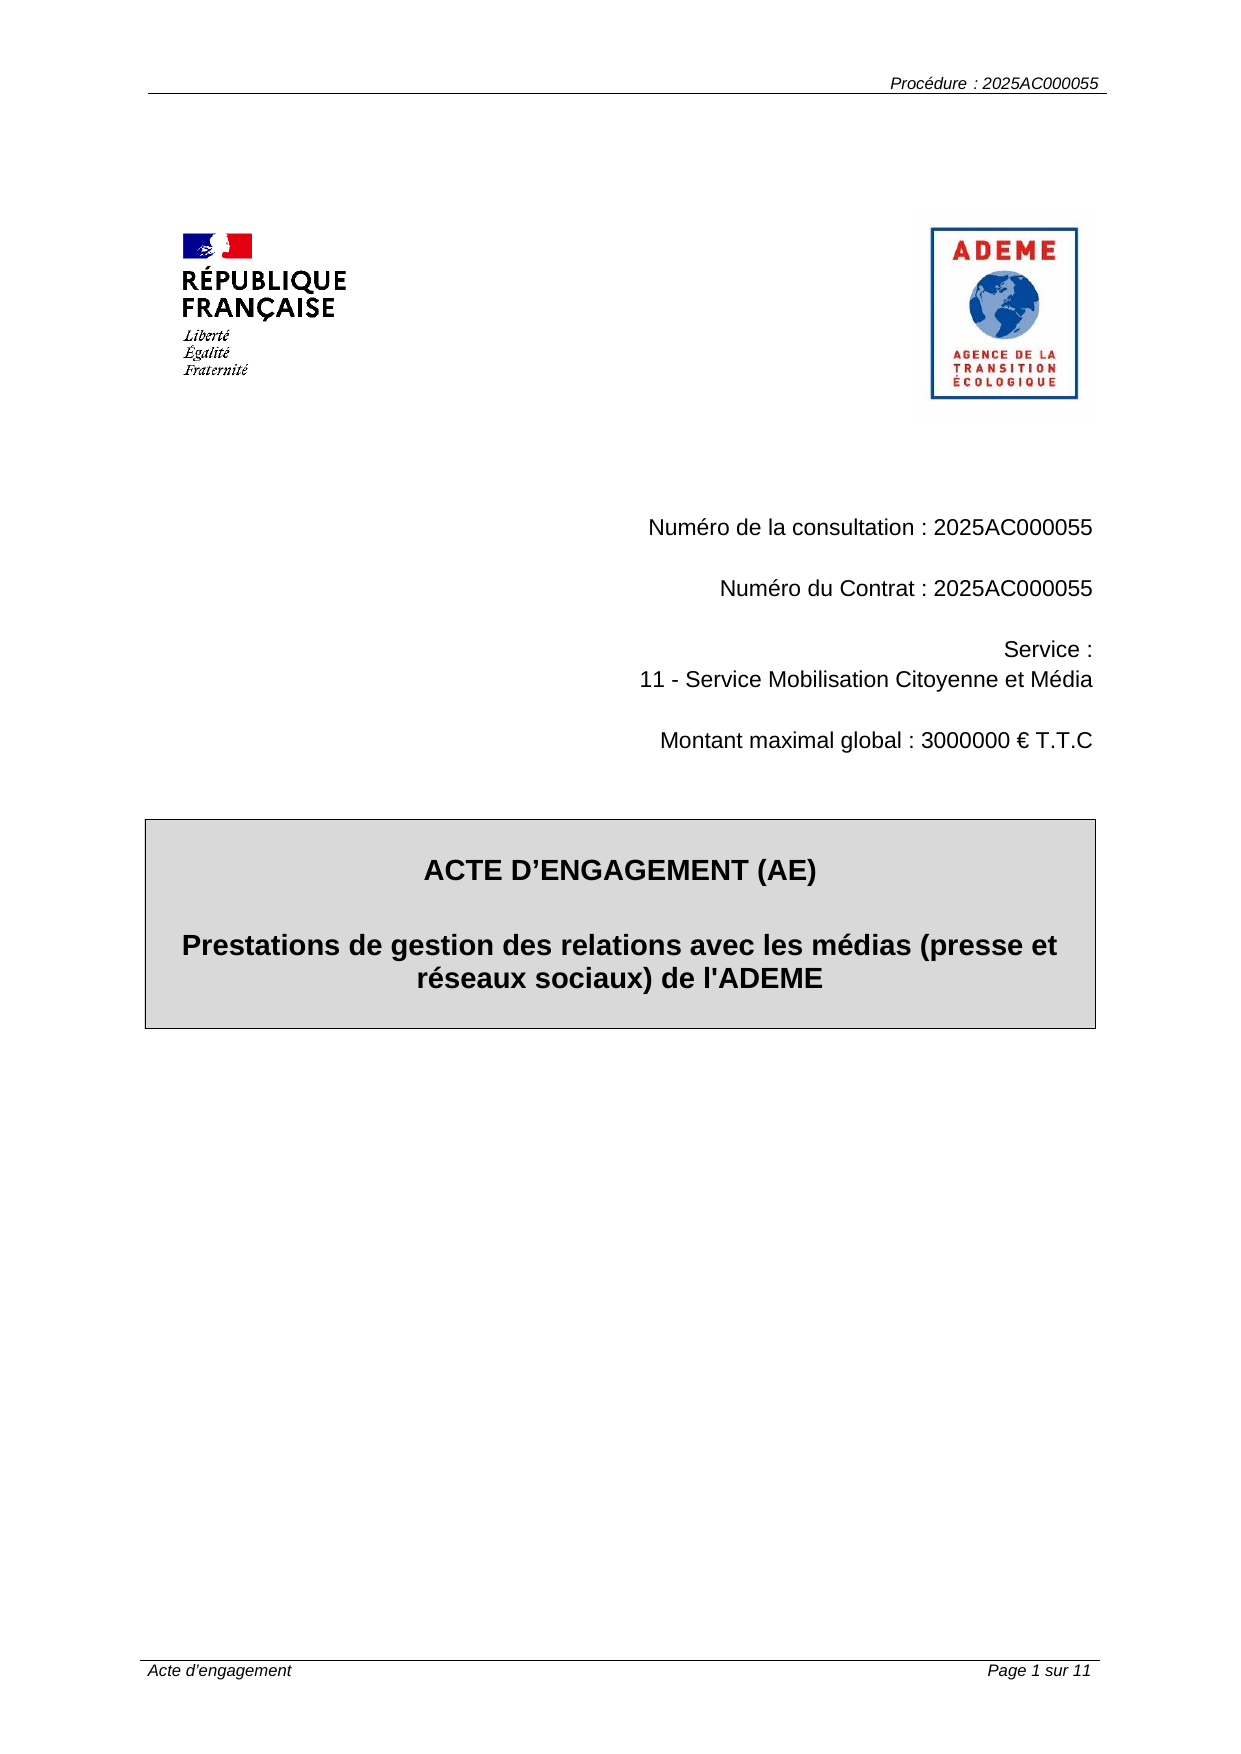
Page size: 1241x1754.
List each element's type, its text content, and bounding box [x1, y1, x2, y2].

text ACTE D’ENGAGEMENT (AE) [146, 849, 1095, 886]
text Prestations de gestion des relations avec les médias (presse et réseaux sociaux) de l'ADEME [146, 925, 1095, 995]
text 11 - Service Mobilisation Citoyenne et Média [148, 666, 1093, 693]
text Montant maximal global : 3000000 € T.T.C [148, 727, 1093, 754]
table_header [628, 205, 1107, 418]
table_header [148, 205, 627, 418]
text Numéro du Contrat : 2025AC000055 [148, 575, 1093, 601]
picture [158, 208, 370, 400]
text Numéro de la consultation : 2025AC000055 [148, 514, 1093, 540]
picture [911, 208, 1097, 418]
text Service : [148, 636, 1093, 662]
